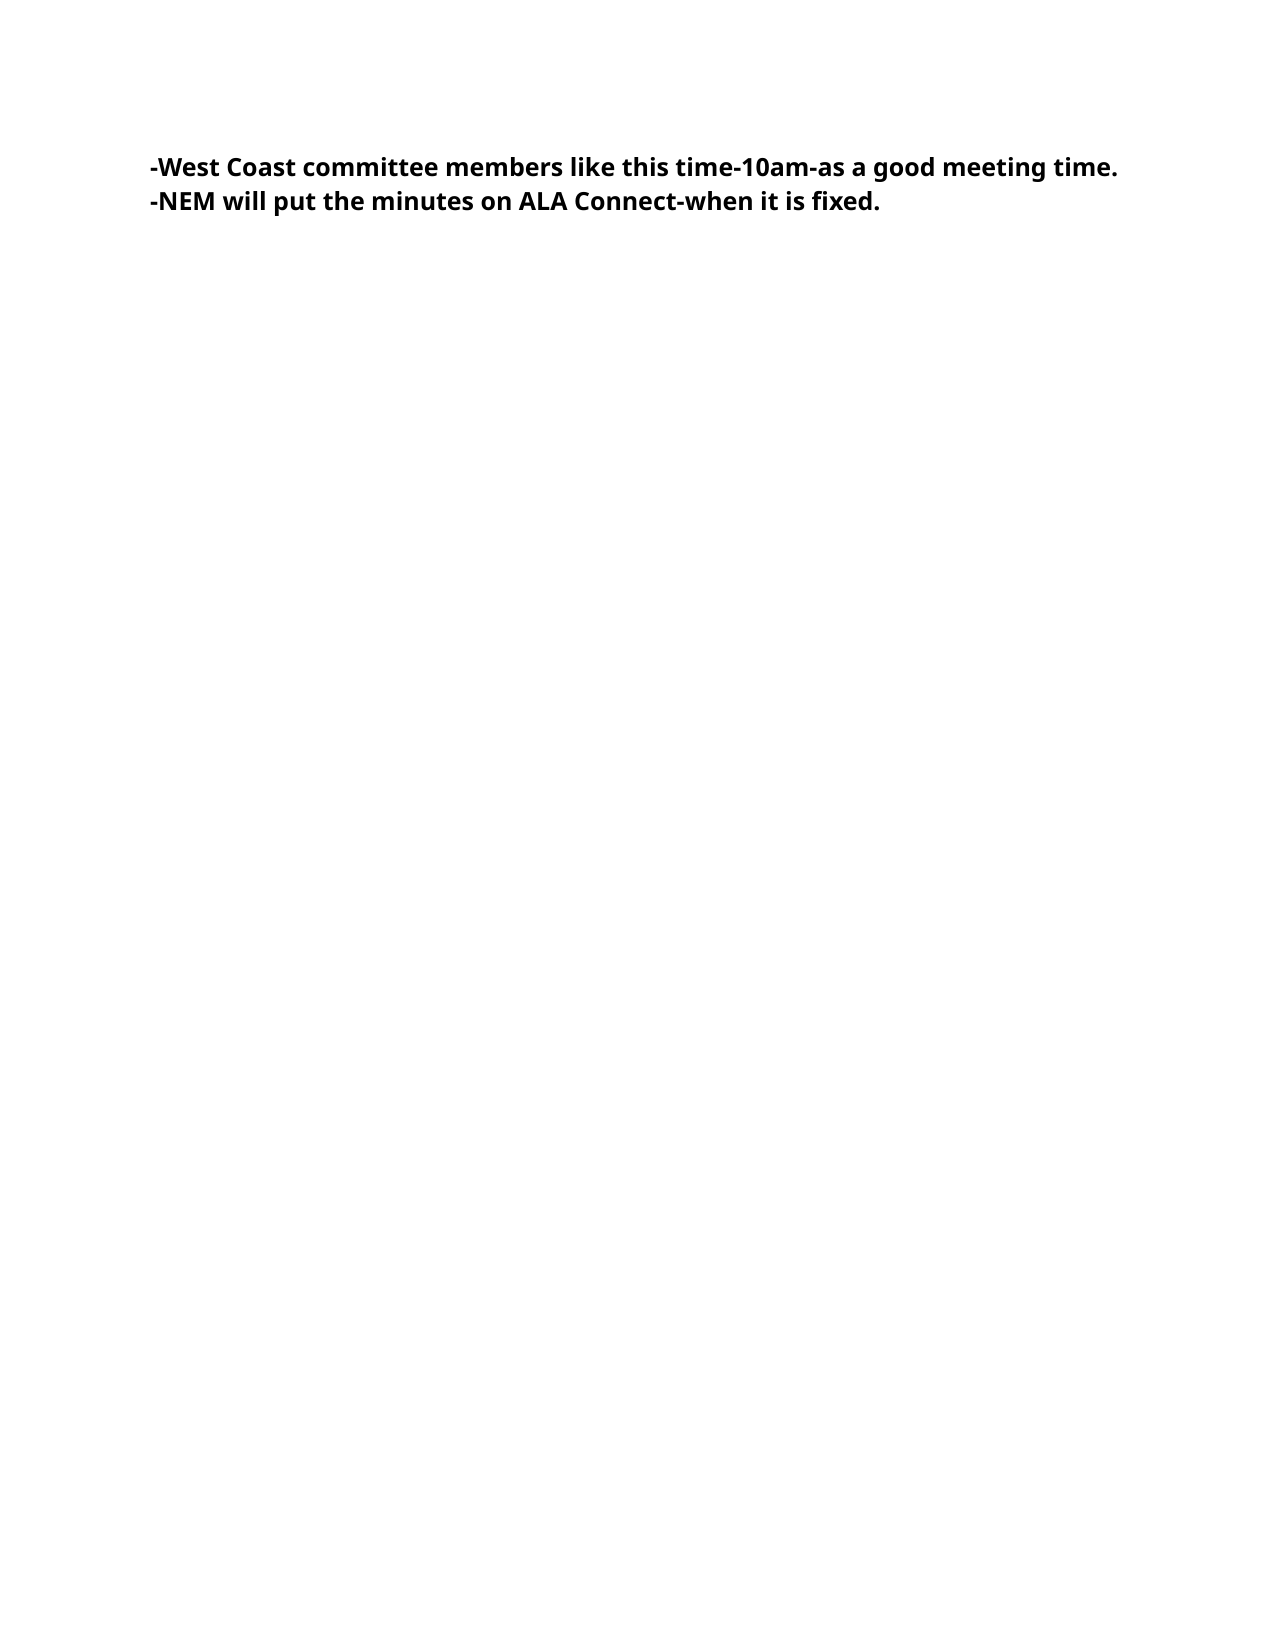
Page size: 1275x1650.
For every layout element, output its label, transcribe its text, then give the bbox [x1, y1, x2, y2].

text -West Coast committee members like this time-10am-as a good meeting time. [150, 150, 1125, 184]
text -NEM will put the minutes on ALA Connect-when it is fixed. [150, 184, 1125, 218]
